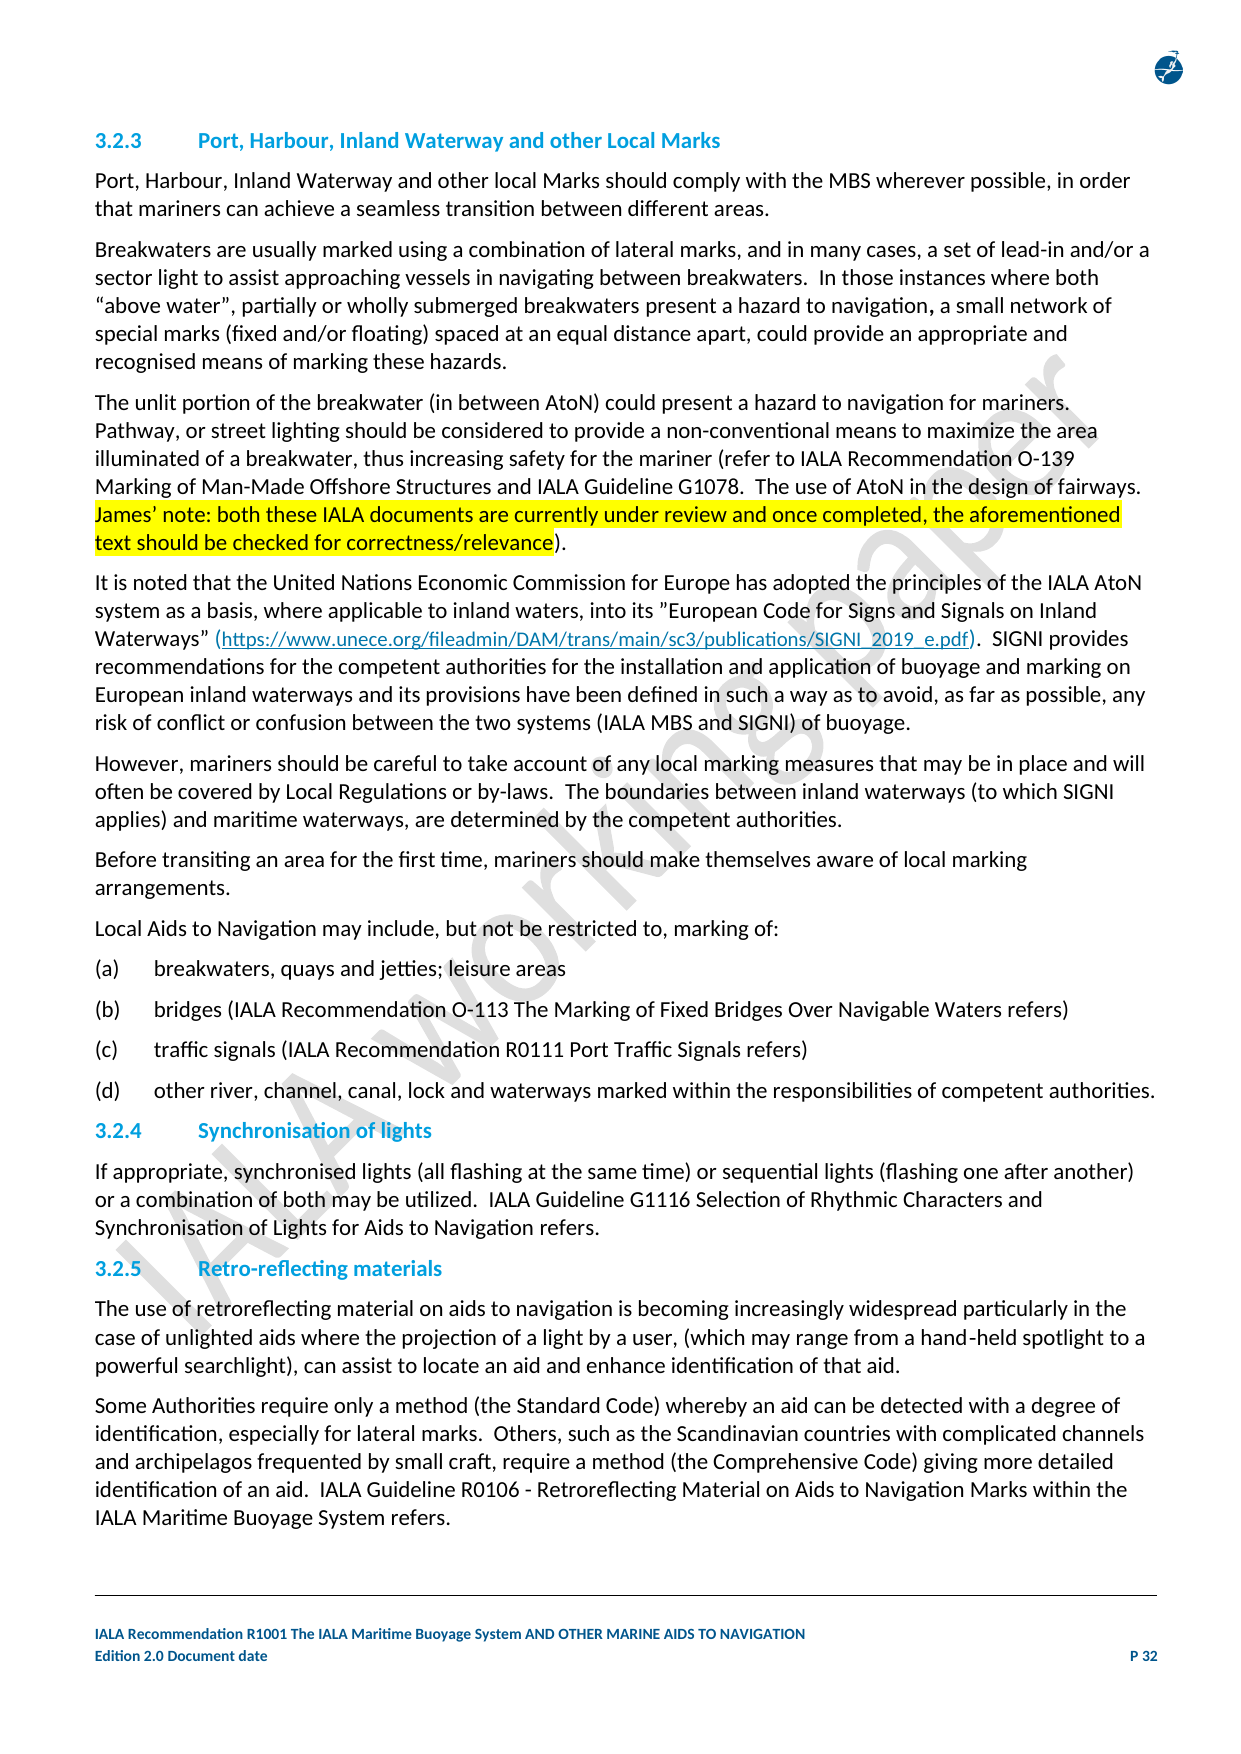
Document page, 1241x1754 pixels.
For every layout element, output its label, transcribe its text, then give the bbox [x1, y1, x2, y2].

list breakwaters, quays and jetties; leisure areas [94, 954, 1157, 983]
text It is noted that the United Nations Economic Commission for Europe has adopted the principles of the IALA AtoN system as a basis, where applicable to inland waters, into its ”European Code for Signs and Signals on Inland Waterways” (https://www.unece.org/fileadmin/DAM/trans/main/sc3/publications/SIGNI_2019_e.pdf). SIGNI provides recommendations for the competent authorities for the installation and application of buoyage and marking on European inland waterways and its provisions have been defined in such a way as to avoid, as far as possible, any risk of conflict or confusion between the two systems (IALA MBS and SIGNI) of buoyage. [94, 568, 1157, 736]
text Local Aids to Navigation may include, but not be restricted to, marking of: [94, 914, 1157, 942]
list traffic signals (IALA Recommendation R0111 Port Traffic Signals refers) [94, 1036, 1157, 1064]
picture [1123, 0, 1241, 119]
list bridges (IALA Recommendation O-113 The Marking of Fixed Bridges Over Navigable Waters refers) [94, 995, 1157, 1023]
text Port, Harbour, Inland Waterway and other local Marks should comply with the MBS wherever possible, in order that mariners can achieve a seamless transition between different areas. [94, 167, 1157, 223]
subtitle Retro-reflecting materials [94, 1254, 1157, 1282]
text Some Authorities require only a method (the Standard Code) whereby an aid can be detected with a degree of identification, especially for lateral marks. Others, such as the Scandinavian countries with complicated channels and archipelagos frequented by small craft, require a method (the Comprehensive Code) giving more detailed identification of an aid. IALA Guideline R0106 - Retroreflecting Material on Aids to Navigation Marks within the IALA Maritime Buoyage System refers. [94, 1391, 1157, 1531]
text However, mariners should be careful to take account of any local marking measures that may be in place and will often be covered by Local Regulations or by-laws. The boundaries between inland waterways (to which SIGNI applies) and maritime waterways, are determined by the competent authorities. [94, 749, 1157, 833]
text If appropriate, synchronised lights (all flashing at the same time) or sequential lights (flashing one after another) or a combination of both may be utilized. IALA Guideline G1116 Selection of Rhythmic Characters and Synchronisation of Lights for Aids to Navigation refers. [94, 1157, 1157, 1241]
text Breakwaters are usually marked using a combination of lateral marks, and in many cases, a set of lead-in and/or a sector light to assist approaching vessels in navigating between breakwaters. In those instances where both “above water”, partially or wholly submerged breakwaters present a hazard to navigation, a small network of special marks (fixed and/or floating) spaced at an equal distance apart, could provide an appropriate and recognised means of marking these hazards. [94, 235, 1157, 375]
text The use of retroreflecting material on aids to navigation is becoming increasingly widespread particularly in the case of unlighted aids where the projection of a light by a user, (which may range from a hand‐held spotlight to a powerful searchlight), can assist to locate an aid and enhance identification of that aid. [94, 1294, 1157, 1379]
subtitle Synchronisation of lights [94, 1117, 1157, 1145]
text The unlit portion of the breakwater (in between AtoN) could present a hazard to navigation for mariners. Pathway, or street lighting should be considered to provide a non-conventional means to maximize the area illuminated of a breakwater, thus increasing safety for the mariner (refer to IALA Recommendation O-139 Marking of Man-Made Offshore Structures and IALA Guideline G1078. The use of AtoN in the design of fairways. James’ note: both these IALA documents are currently under review and once completed, the aforementioned text should be checked for correctness/relevance). [94, 388, 1157, 556]
list other river, channel, canal, lock and waterways marked within the responsibilities of competent authorities. [94, 1076, 1157, 1104]
subtitle Port, Harbour, Inland Waterway and other Local Marks [94, 126, 1157, 154]
text Before transiting an area for the first time, mariners should make themselves aware of local marking arrangements. [94, 846, 1157, 902]
